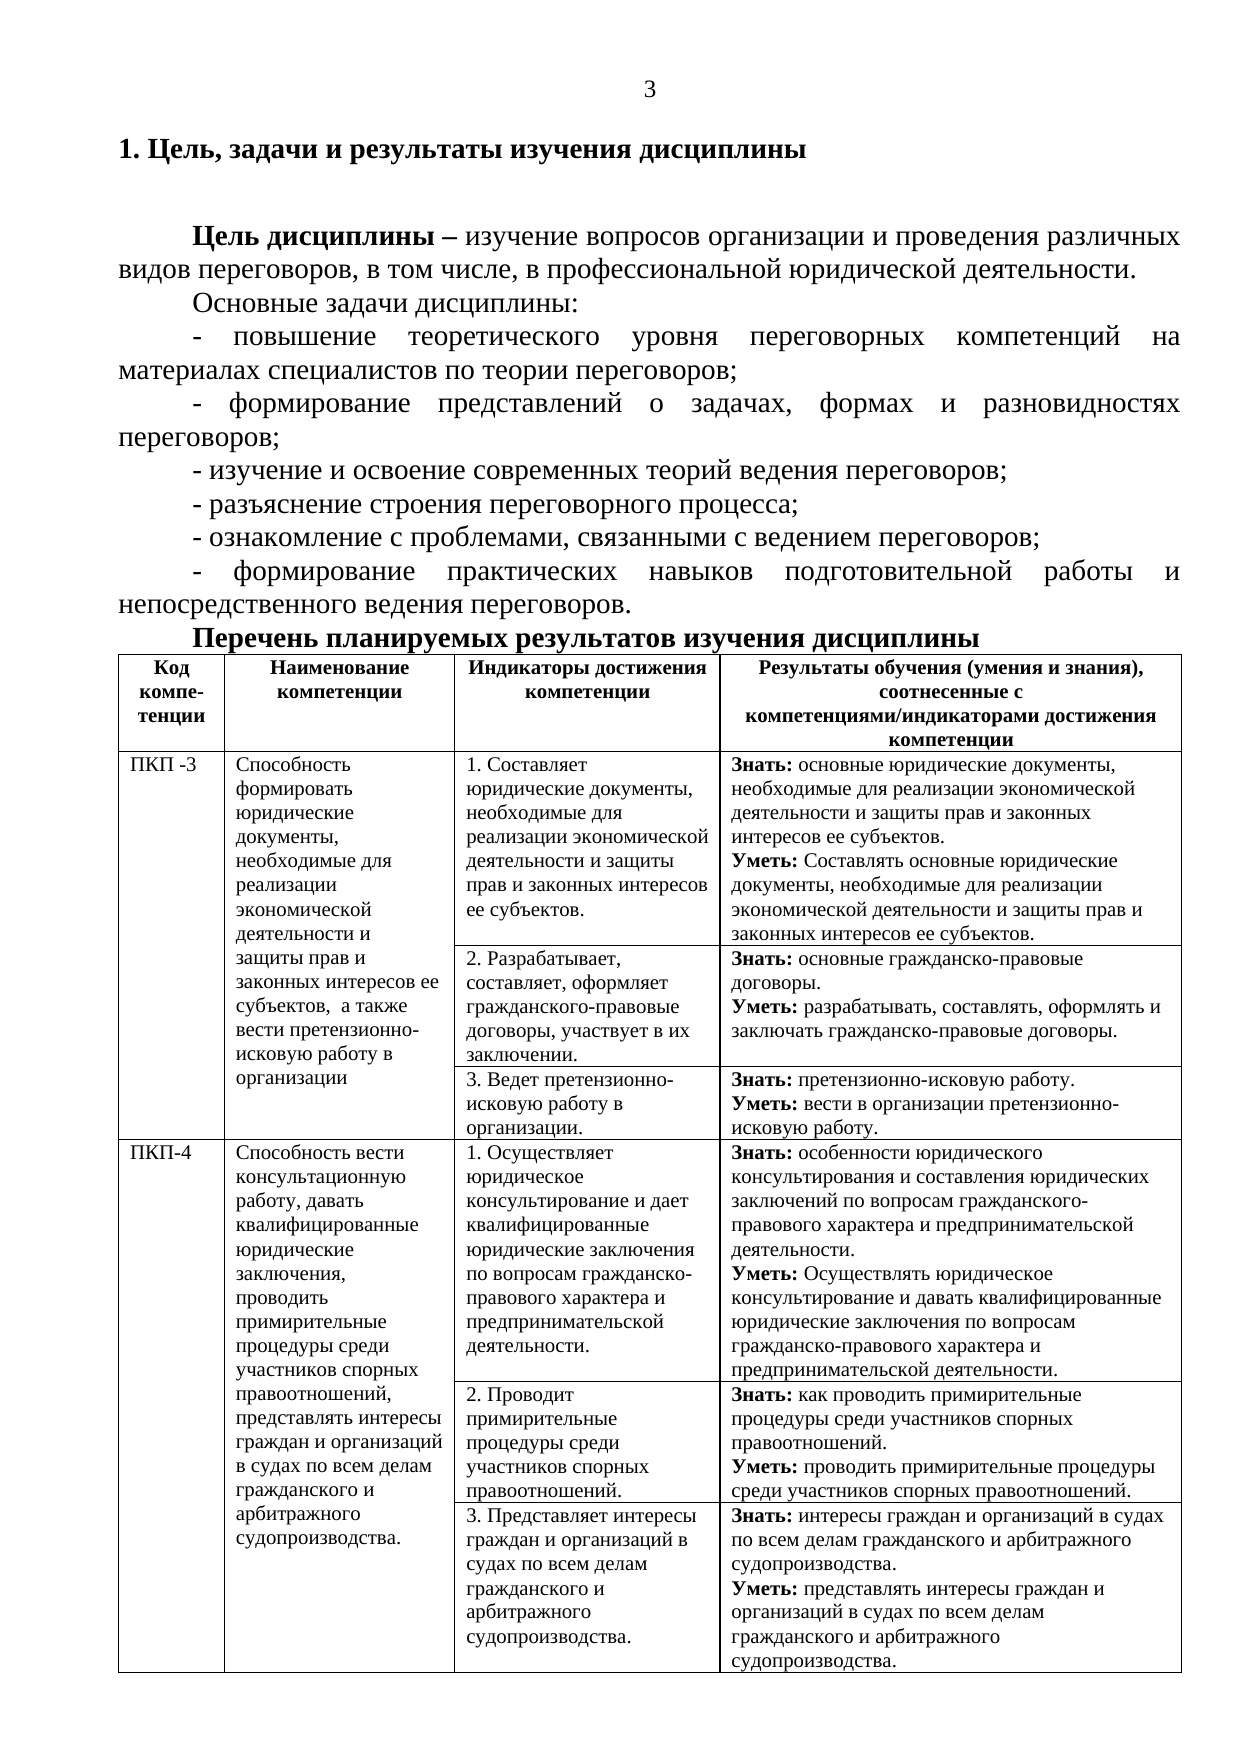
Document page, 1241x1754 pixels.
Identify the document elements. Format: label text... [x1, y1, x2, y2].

text 1. Цель, задачи и результаты изучения дисциплины [118, 131, 1181, 165]
table_cell 3. Ведет претензионно-исковую работу в организации. [455, 1067, 719, 1139]
table_header Наименование компетенции [225, 655, 454, 751]
table_cell Знать: основные юридические документы, необходимые для реализации экономической деятельности и защиты прав и законных интересов ее субъектов. Уметь: Составлять основные юридические документы, необходимые для реализации экономической деятельности и защиты прав и законных интересов ее субъектов. [721, 752, 1181, 944]
text Основные задачи дисциплины: [118, 285, 1181, 318]
table_cell 1. Осуществляет юридическое консультирование и дает квалифицированные юридические заключения по вопросам гражданско-правового характера и предпринимательской деятельности. [455, 1140, 719, 1381]
table_cell 3. Представляет интересы граждан и организаций в судах по всем делам гражданского и арбитражного судопроизводства. [455, 1503, 719, 1672]
text - повышение теоретического уровня переговорных компетенций на материалах специалистов по теории переговоров; [118, 318, 1181, 385]
text - разъяснение строения переговорного процесса; [118, 486, 1181, 519]
text Перечень планируемых результатов изучения дисциплины [118, 620, 1181, 654]
text - формирование представлений о задачах, формах и разновидностях переговоров; [118, 385, 1181, 452]
text - формирование практических навыков подготовительной работы и непосредственного ведения переговоров. [118, 553, 1181, 620]
table_header Результаты обучения (умения и знания), соотнесенные с компетенциями/индикаторами достижения компетенции [721, 655, 1181, 751]
table_header Код компе-тенции [119, 655, 224, 751]
table_cell 2. Разрабатывает, составляет, оформляет гражданского-правовые договоры, участвует в их заключении. [455, 946, 719, 1066]
table_cell 1. Составляет юридические документы, необходимые для реализации экономической деятельности и защиты прав и законных интересов ее субъектов. [455, 752, 719, 944]
table_cell 2. Проводит примирительные процедуры среди участников спорных правоотношений. [455, 1382, 719, 1502]
table_cell Способность вести консультационную работу, давать квалифицированные юридические заключения, проводить примирительные процедуры среди участников спорных правоотношений, представлять интересы граждан и организаций в судах по всем делам гражданского и арбитражного судопроизводства. [225, 1140, 454, 1672]
table_cell Знать: претензионно-исковую работу. Уметь: вести в организации претензионно-исковую работу. [721, 1067, 1181, 1139]
table_header Индикаторы достижения компетенции [455, 655, 719, 751]
table_cell Знать: как проводить примирительные процедуры среди участников спорных правоотношений. Уметь: проводить примирительные процедуры среди участников спорных правоотношений. [721, 1382, 1181, 1502]
table_cell Знать: интересы граждан и организаций в судах по всем делам гражданского и арбитражного судопроизводства. Уметь: представлять интересы граждан и организаций в судах по всем делам гражданского и арбитражного судопроизводства. [721, 1503, 1181, 1672]
text - ознакомление с проблемами, связанными с ведением переговоров; [118, 519, 1181, 553]
text Цель дисциплины – изучение вопросов организации и проведения различных видов переговоров, в том числе, в профессиональной юридической деятельности. [118, 218, 1181, 285]
table_cell ПКП -3 [119, 752, 224, 1139]
table_cell Знать: основные гражданско-правовые договоры. Уметь: разрабатывать, составлять, оформлять и заключать гражданско-правовые договоры. [721, 946, 1181, 1066]
table_cell ПКП-4 [119, 1140, 224, 1672]
text - изучение и освоение современных теорий ведения переговоров; [118, 452, 1181, 486]
table_cell Способность формировать юридические документы, необходимые для реализации экономической деятельности и защиты прав и законных интересов ее субъектов, а также вести претензионно-исковую работу в организации [225, 752, 454, 1139]
table_cell Знать: особенности юридического консультирования и составления юридических заключений по вопросам гражданского-правового характера и предпринимательской деятельности. Уметь: Осуществлять юридическое консультирование и давать квалифицированные юридические заключения по вопросам гражданско-правового характера и предпринимательской деятельности. [721, 1140, 1181, 1381]
